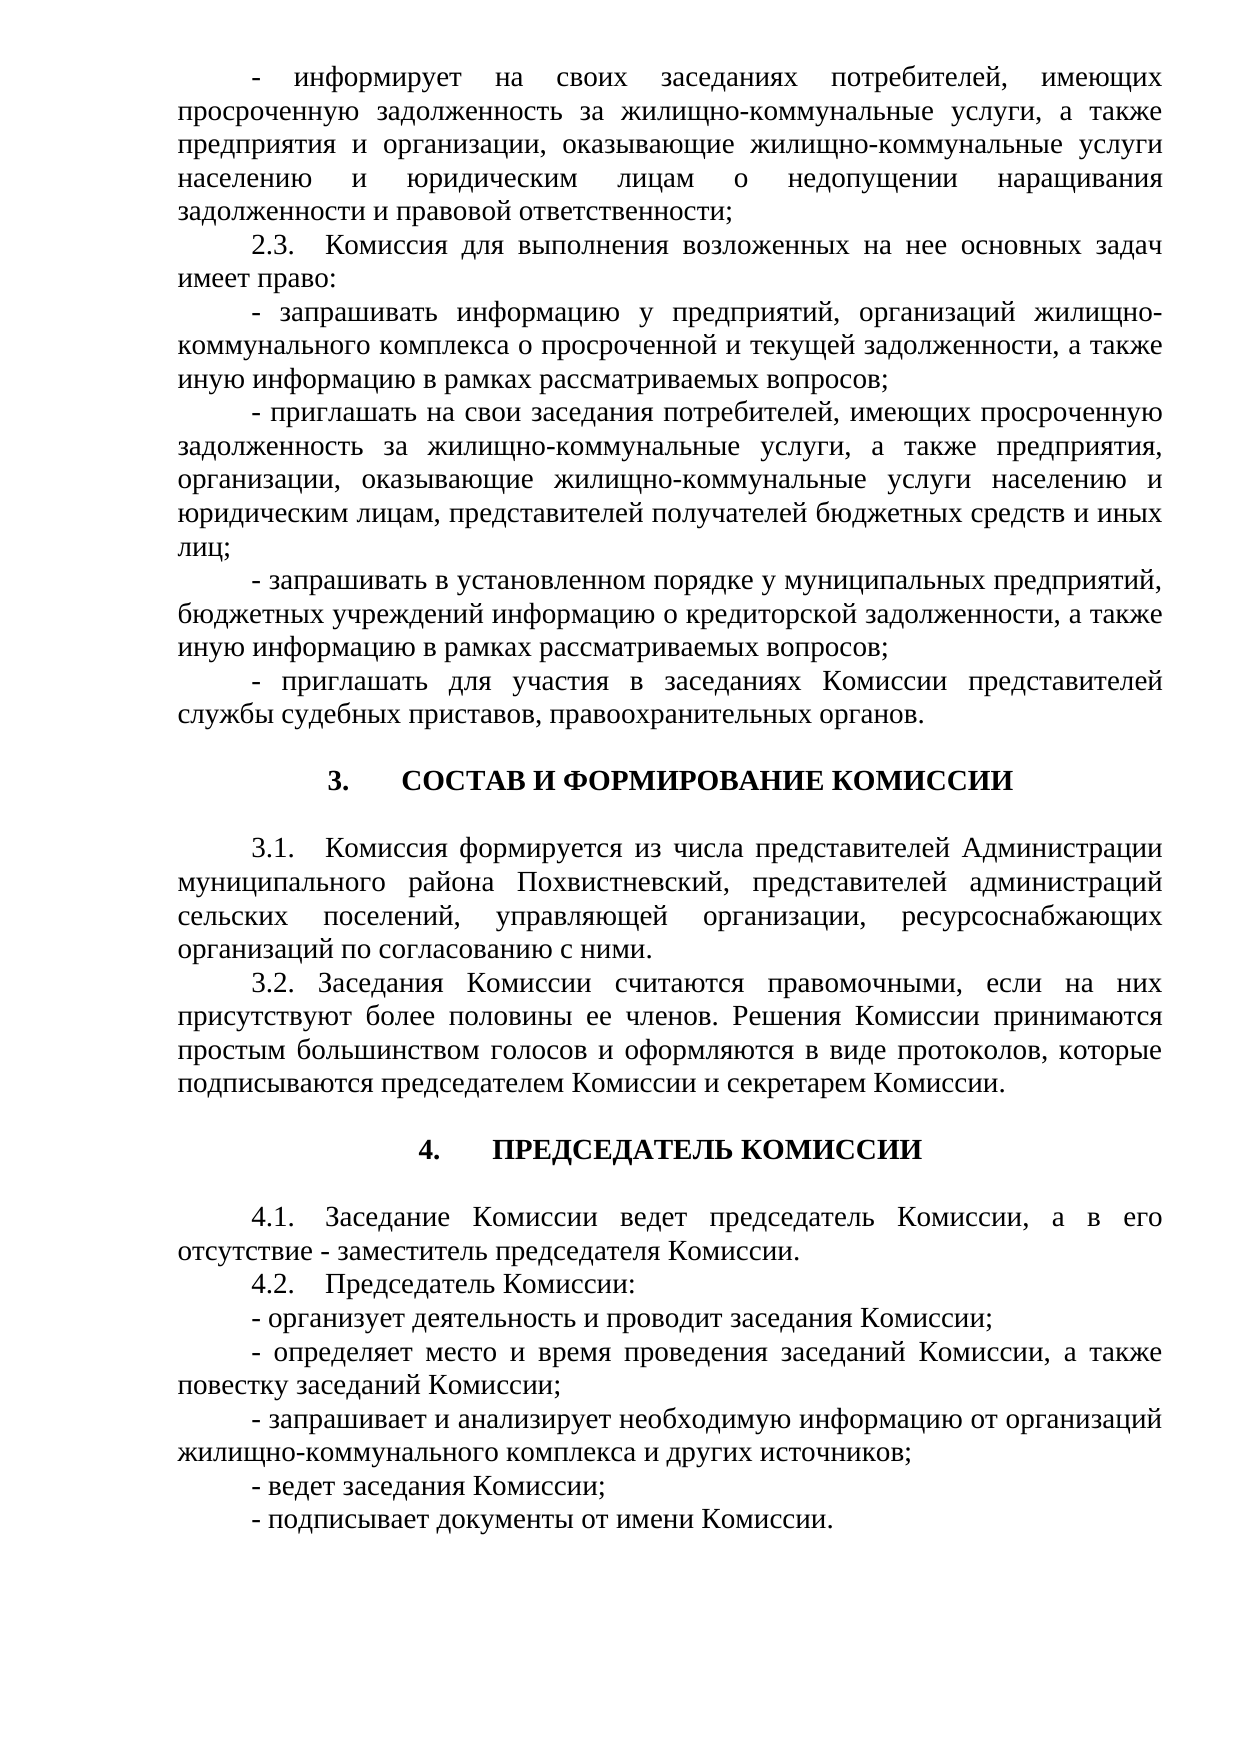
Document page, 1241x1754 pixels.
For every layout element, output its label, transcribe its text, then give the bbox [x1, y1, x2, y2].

text - определяет место и время проведения заседаний Комиссии, а также повестку заседаний Комиссии; [177, 1334, 1163, 1401]
text 3.2. Заседания Комиссии считаются правомочными, если на них присутствуют более половины ее членов. Решения Комиссии принимаются простым большинством голосов и оформляются в виде протоколов, которые подписываются председателем Комиссии и секретарем Комиссии. [177, 965, 1163, 1099]
text 4.2. Председатель Комиссии: [177, 1267, 1163, 1300]
text - запрашивать информацию у предприятий, организаций жилищно-коммунального комплекса о просроченной и текущей задолженности, а также иную информацию в рамках рассматриваемых вопросов; [177, 294, 1163, 394]
text - организует деятельность и проводит заседания Комиссии; [177, 1300, 1163, 1334]
text - приглашать для участия в заседаниях Комиссии представителей службы судебных приставов, правоохранительных органов. [177, 663, 1163, 730]
text 4.1. Заседание Комиссии ведет председатель Комиссии, а в его отсутствие - заместитель председателя Комиссии. [177, 1199, 1163, 1267]
text - ведет заседания Комиссии; [177, 1468, 1163, 1501]
text - подписывает документы от имени Комиссии. [177, 1501, 1163, 1535]
text 3. СОСТАВ И ФОРМИРОВАНИЕ КОМИССИИ [177, 763, 1163, 797]
text - информирует на своих заседаниях потребителей, имеющих просроченную задолженность за жилищно-коммунальные услуги, а также предприятия и организации, оказывающие жилищно-коммунальные услуги населению и юридическим лицам о недопущении наращивания задолженности и правовой ответственности; [177, 59, 1163, 227]
text 3.1. Комиссия формируется из числа представителей Администрации муниципального района Похвистневский, представителей администраций сельских поселений, управляющей организации, ресурсоснабжающих организаций по согласованию с ними. [177, 831, 1163, 965]
text - приглашать на свои заседания потребителей, имеющих просроченную задолженность за жилищно-коммунальные услуги, а также предприятия, организации, оказывающие жилищно-коммунальные услуги населению и юридическим лицам, представителей получателей бюджетных средств и иных лиц; [177, 394, 1163, 562]
text 4. ПРЕДСЕДАТЕЛЬ КОМИССИИ [177, 1132, 1163, 1166]
text - запрашивает и анализирует необходимую информацию от организаций жилищно-коммунального комплекса и других источников; [177, 1401, 1163, 1468]
text 2.3. Комиссия для выполнения возложенных на нее основных задач имеет право: [177, 227, 1163, 294]
text - запрашивать в установленном порядке у муниципальных предприятий, бюджетных учреждений информацию о кредиторской задолженности, а также иную информацию в рамках рассматриваемых вопросов; [177, 562, 1163, 663]
